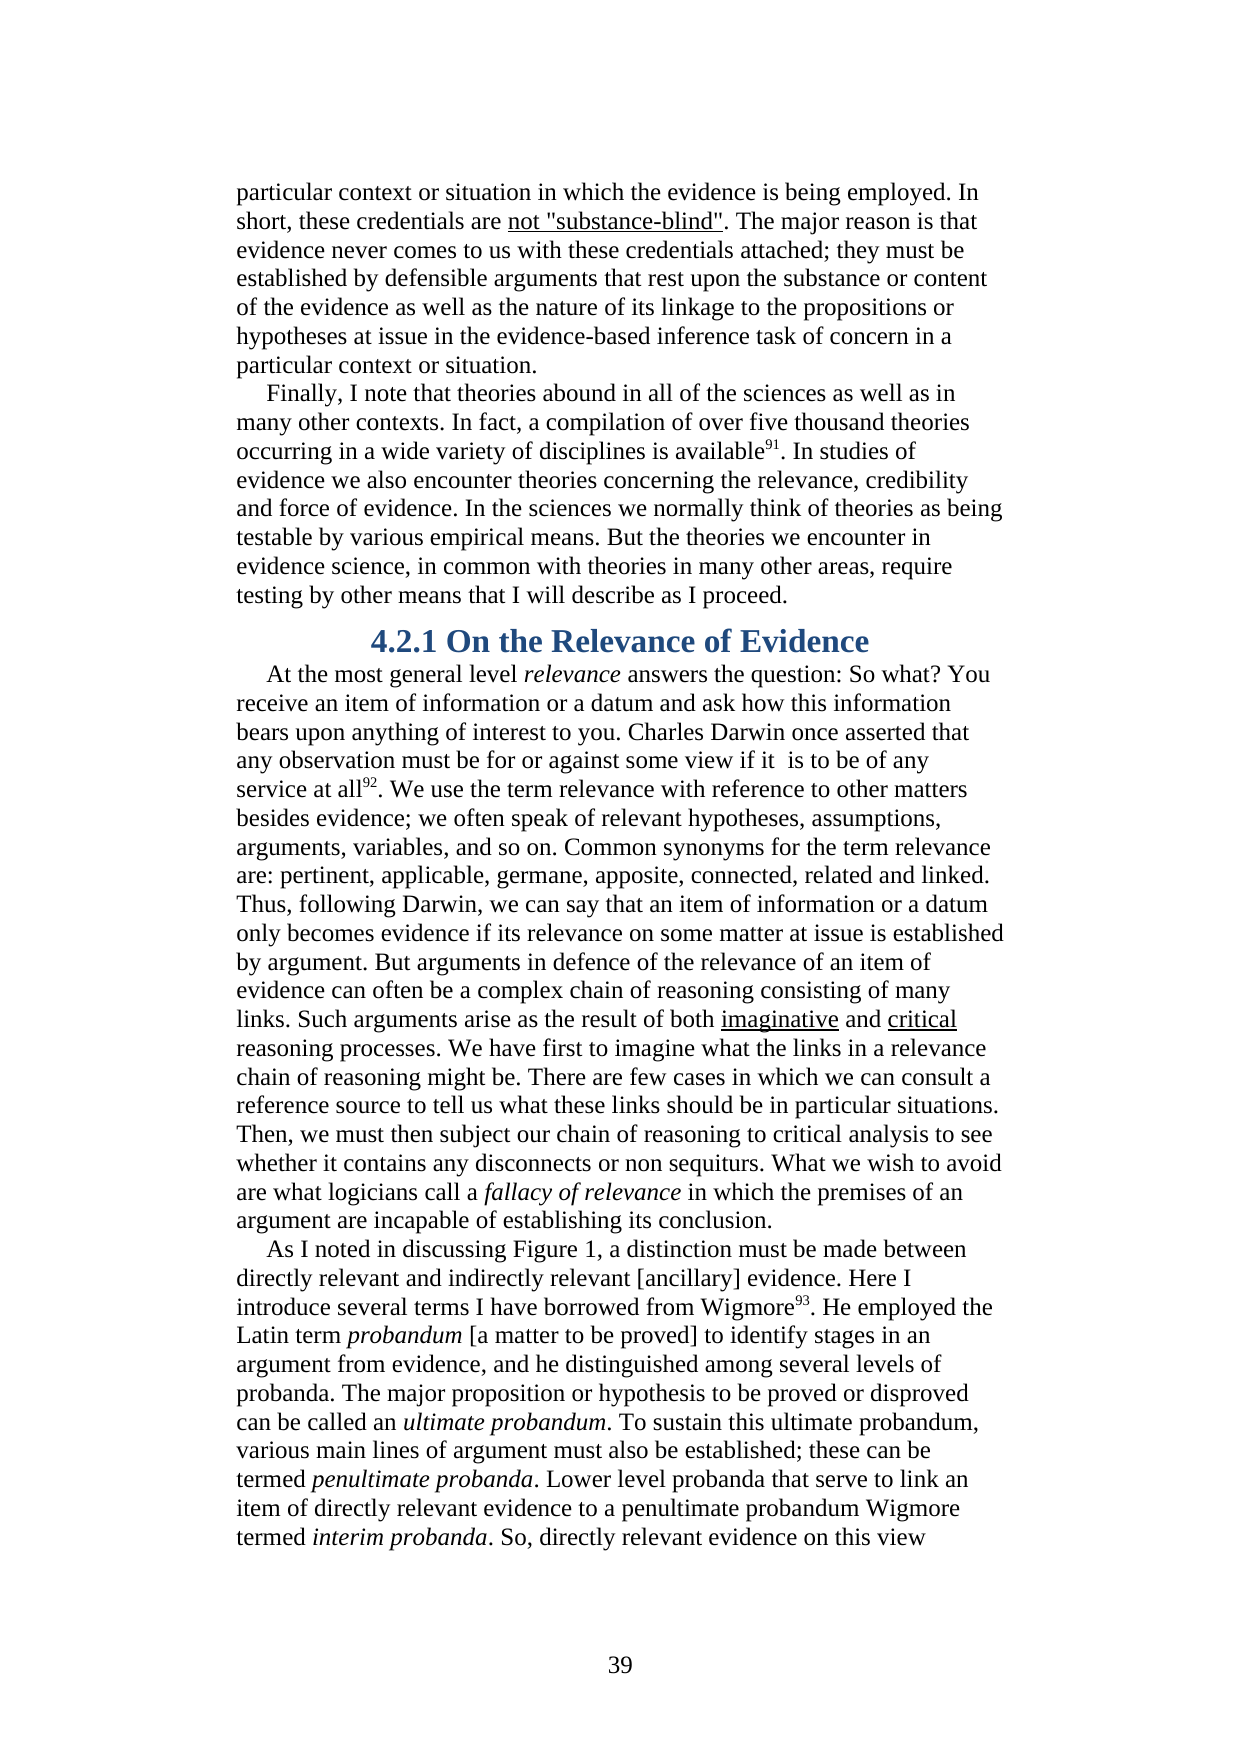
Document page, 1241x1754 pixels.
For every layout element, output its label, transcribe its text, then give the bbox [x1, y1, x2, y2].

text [236, 1234, 1004, 1551]
subtitle 4.2.1 On the Relevance of Evidence [236, 621, 1004, 659]
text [236, 177, 1004, 378]
text Finally, I note that theories abound in all of the sciences as well as in many other contexts. In fact, a compilation of over five thousand theories occurring in a wide variety of disciplines is available. In studies of evidence we also encounter theories concerning the relevance, credibility and force of evidence. In the sciences we normally think of theories as being testable by various empirical means. But the theories we encounter in evidence science, in common with theories in many other areas, require testing by other means that I will describe as I proceed. [236, 378, 1004, 608]
text At the most general level relevance answers the question: So what? You receive an item of information or a datum and ask how this information bears upon anything of interest to you. Charles Darwin once asserted that any observation must be for or against some view if it is to be of any service at all. We use the term relevance with reference to other matters besides evidence; we often speak of relevant hypotheses, assumptions, arguments, variables, and so on. Common synonyms for the term relevance are: pertinent, applicable, germane, apposite, connected, related and linked. Thus, following Darwin, we can say that an item of information or a datum only becomes evidence if its relevance on some matter at issue is established by argument. But arguments in defence of the relevance of an item of evidence can often be a complex chain of reasoning consisting of many links. Such arguments arise as the result of both imaginative and critical reasoning processes. We have first to imagine what the links in a relevance chain of reasoning might be. There are few cases in which we can consult a reference source to tell us what these links should be in particular situations. Then, we must then subject our chain of reasoning to critical analysis to see whether it contains any disconnects or non sequiturs. What we wish to avoid are what logicians call a fallacy of relevance in which the premises of an argument are incapable of establishing its conclusion. [236, 659, 1004, 1234]
